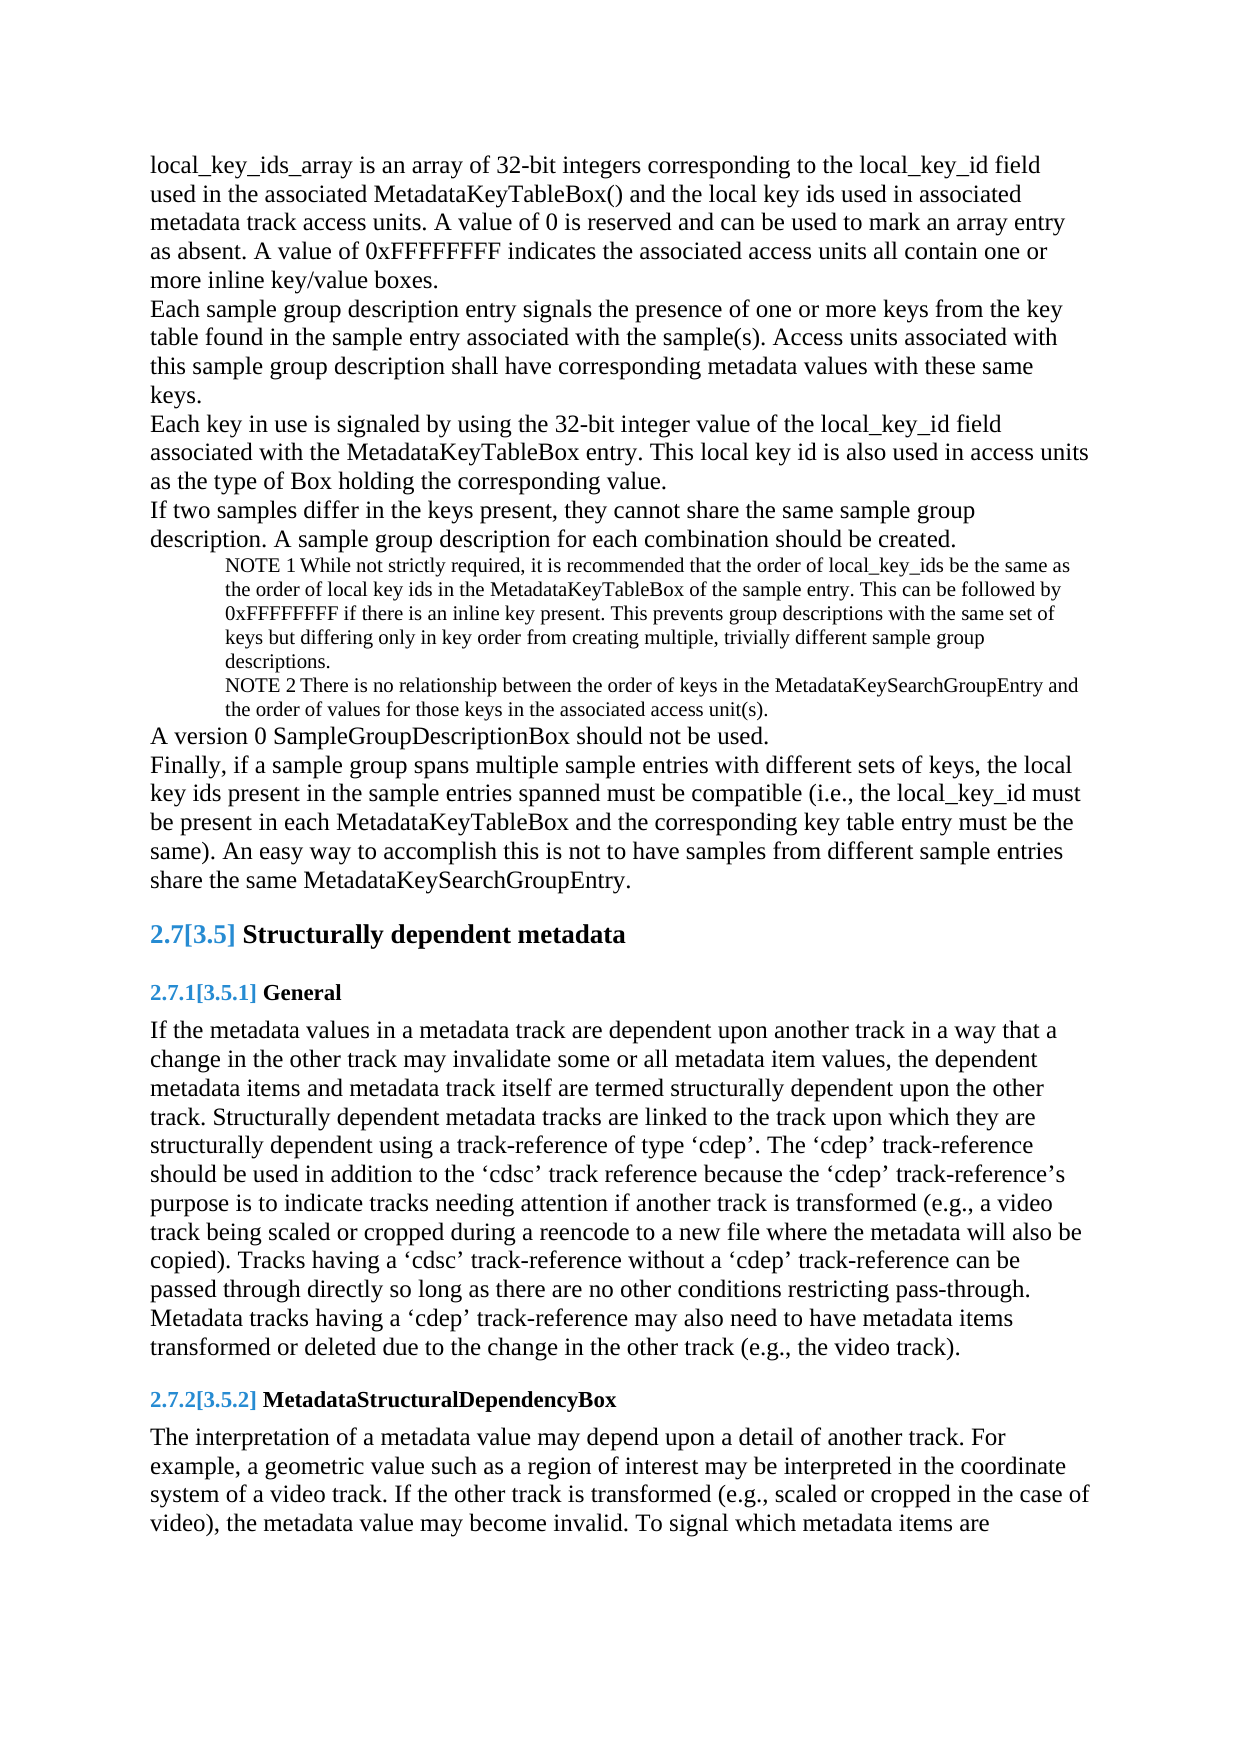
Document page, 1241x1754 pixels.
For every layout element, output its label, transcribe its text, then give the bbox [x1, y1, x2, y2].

text NOTE 2 There is no relationship between the order of keys in the MetadataKeySearchGroupEntry and the order of values for those keys in the associated access unit(s). [225, 673, 1090, 721]
text NOTE 1 While not strictly required, it is recommended that the order of local_key_ids be the same as the order of local key ids in the MetadataKeyTableBox of the sample entry. This can be followed by 0xFFFFFFFF if there is an inline key present. This prevents group descriptions with the same set of keys but differing only in key order from creating multiple, trivially different sample group descriptions. [225, 552, 1090, 673]
text local_key_ids_array is an array of 32-bit integers corresponding to the local_key_id field used in the associated MetadataKeyTableBox() and the local key ids used in associated metadata track access units. A value of 0 is reserved and can be used to mark an array entry as absent. A value of 0xFFFFFFFF indicates the associated access units all contain one or more inline key/value boxes. [150, 150, 1090, 294]
text If the metadata values in a metadata track are dependent upon another track in a way that a change in the other track may invalidate some or all metadata item values, the dependent metadata items and metadata track itself are termed structurally dependent upon the other track. Structurally dependent metadata tracks are linked to the track upon which they are structurally dependent using a track-reference of type ‘cdep’. The ‘cdep’ track-reference should be used in addition to the ‘cdsc’ track reference because the ‘cdep’ track-reference’s purpose is to indicate tracks needing attention if another track is transformed (e.g., a video track being scaled or cropped during a reencode to a new file where the metadata will also be copied). Tracks having a ‘cdsc’ track-reference without a ‘cdep’ track-reference can be passed through directly so long as there are no other conditions restricting pass-through. Metadata tracks having a ‘cdep’ track-reference may also need to have metadata items transformed or deleted due to the change in the other track (e.g., the video track). [150, 1016, 1090, 1361]
text A version 0 SampleGroupDescriptionBox should not be used. [150, 721, 1090, 750]
subtitle General [150, 979, 1090, 1006]
text Each key in use is signaled by using the 32-bit integer value of the local_key_id field associated with the MetadataKeyTableBox entry. This local key id is also used in access units as the type of Box holding the corresponding value. [150, 409, 1090, 495]
text Finally, if a sample group spans multiple sample entries with different sets of keys, the local key ids present in the sample entries spanned must be compatible (i.e., the local_key_id must be present in each MetadataKeyTableBox and the corresponding key table entry must be the same). An easy way to accomplish this is not to have samples from different sample entries share the same MetadataKeySearchGroupEntry. [150, 750, 1090, 893]
text If two samples differ in the keys present, they cannot share the same sample group description. A sample group description for each combination should be created. [150, 495, 1090, 552]
subtitle MetadataStructuralDependencyBox [150, 1386, 1090, 1412]
subtitle Structurally dependent metadata [150, 918, 1090, 949]
text Each sample group description entry signals the presence of one or more keys from the key table found in the sample entry associated with the sample(s). Access units associated with this sample group description shall have corresponding metadata values with these same keys. [150, 294, 1090, 409]
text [150, 1422, 1090, 1537]
